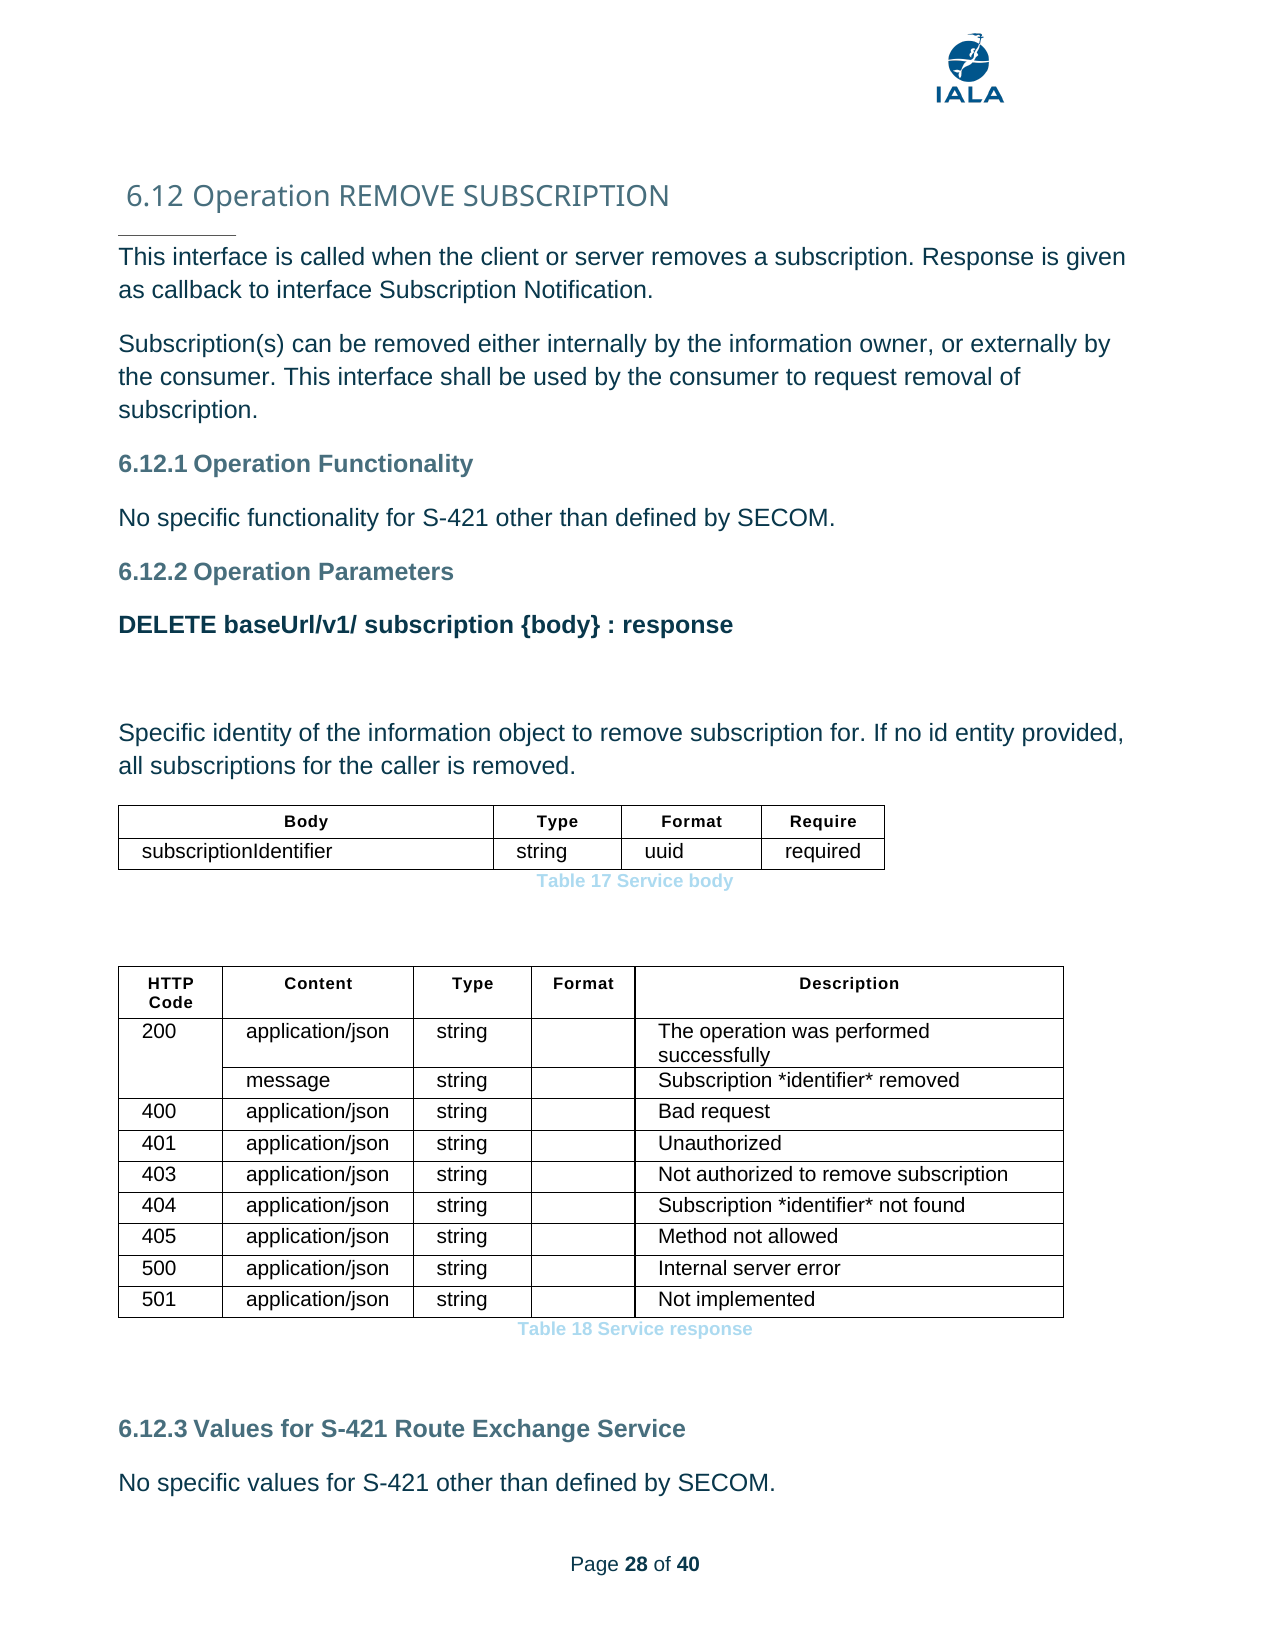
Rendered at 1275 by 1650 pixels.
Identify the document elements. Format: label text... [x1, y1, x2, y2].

table_cell string [414, 1131, 531, 1161]
table_cell The operation was performed successfully [636, 1019, 1063, 1067]
table_cell Unauthorized [636, 1131, 1063, 1161]
text Specific identity of the information object to remove subscription for. If no id entity provided, all subscriptions for the caller is removed. [118, 718, 1152, 780]
table_cell string [414, 1287, 531, 1317]
text Table 18 Service response [118, 1318, 1152, 1339]
table_cell Subscription *identifier* removed [636, 1068, 1063, 1098]
text DELETE baseUrl/v1/ subscription {body} : response [118, 610, 1152, 639]
table_cell [532, 1099, 634, 1129]
table_cell [532, 1131, 634, 1161]
table_cell application/json [223, 1162, 413, 1192]
text Table 17 Service body [118, 870, 1152, 891]
table_cell Not authorized to remove subscription [636, 1162, 1063, 1192]
table_cell 405 [119, 1224, 222, 1254]
table_cell application/json [223, 1193, 413, 1223]
table_header Description [636, 967, 1063, 1018]
table_cell application/json [223, 1287, 413, 1317]
subtitle Operation Functionality [118, 449, 1152, 477]
table_cell [532, 1162, 634, 1192]
picture [921, 25, 1016, 118]
table_cell 200 [119, 1019, 222, 1098]
table_cell [532, 1068, 634, 1098]
table_cell [532, 1287, 634, 1317]
text No specific functionality for S-421 other than defined by SECOM. [118, 503, 1152, 531]
table_cell string [494, 839, 621, 869]
table_cell application/json [223, 1256, 413, 1286]
table_cell 403 [119, 1162, 222, 1192]
table_cell string [414, 1019, 531, 1067]
table_header HTTP Code [119, 967, 222, 1018]
table_cell application/json [223, 1131, 413, 1161]
table_cell Bad request [636, 1099, 1063, 1129]
table_cell Internal server error [636, 1256, 1063, 1286]
table_cell string [414, 1256, 531, 1286]
table_header Type [414, 967, 531, 1018]
table_cell application/json [223, 1019, 413, 1067]
table_cell string [414, 1193, 531, 1223]
table_header Body [119, 806, 493, 838]
table_cell [532, 1019, 634, 1067]
table_cell string [414, 1099, 531, 1129]
table_cell 501 [119, 1287, 222, 1317]
table_cell application/json [223, 1099, 413, 1129]
table_cell [532, 1193, 634, 1223]
table_cell Method not allowed [636, 1224, 1063, 1254]
table_header Format [622, 806, 761, 838]
table_cell string [414, 1068, 531, 1098]
table_cell required [762, 839, 884, 869]
table_cell application/json [223, 1224, 413, 1254]
subtitle Operation Parameters [118, 556, 1152, 585]
table_cell 500 [119, 1256, 222, 1286]
text No specific values for S-421 other than defined by SECOM. [118, 1468, 1152, 1497]
table_cell [532, 1256, 634, 1286]
table_cell 401 [119, 1131, 222, 1161]
table_cell Not implemented [636, 1287, 1063, 1317]
table_header Format [532, 967, 634, 1018]
table_cell uuid [622, 839, 761, 869]
table_header Require [762, 806, 884, 838]
table_cell message [223, 1068, 413, 1098]
table_cell 400 [119, 1099, 222, 1129]
table_cell string [414, 1162, 531, 1192]
table_cell Subscription *identifier* not found [636, 1193, 1063, 1223]
text This interface is called when the client or server removes a subscription. Response is given as callback to interface Subscription Notification. [118, 242, 1152, 304]
subtitle Operation REMOVE SUBSCRIPTION [126, 176, 1152, 215]
table_cell 404 [119, 1193, 222, 1223]
table_header Content [223, 967, 413, 1018]
table_cell subscriptionIdentifier [119, 839, 493, 869]
subtitle Values for S-421 Route Exchange Service [118, 1414, 1152, 1443]
text Subscription(s) can be removed either internally by the information owner, or externally by the consumer. This interface shall be used by the consumer to request removal of subscription. [118, 329, 1152, 424]
table_cell [532, 1224, 634, 1254]
table_cell string [414, 1224, 531, 1254]
table_header Type [494, 806, 621, 838]
